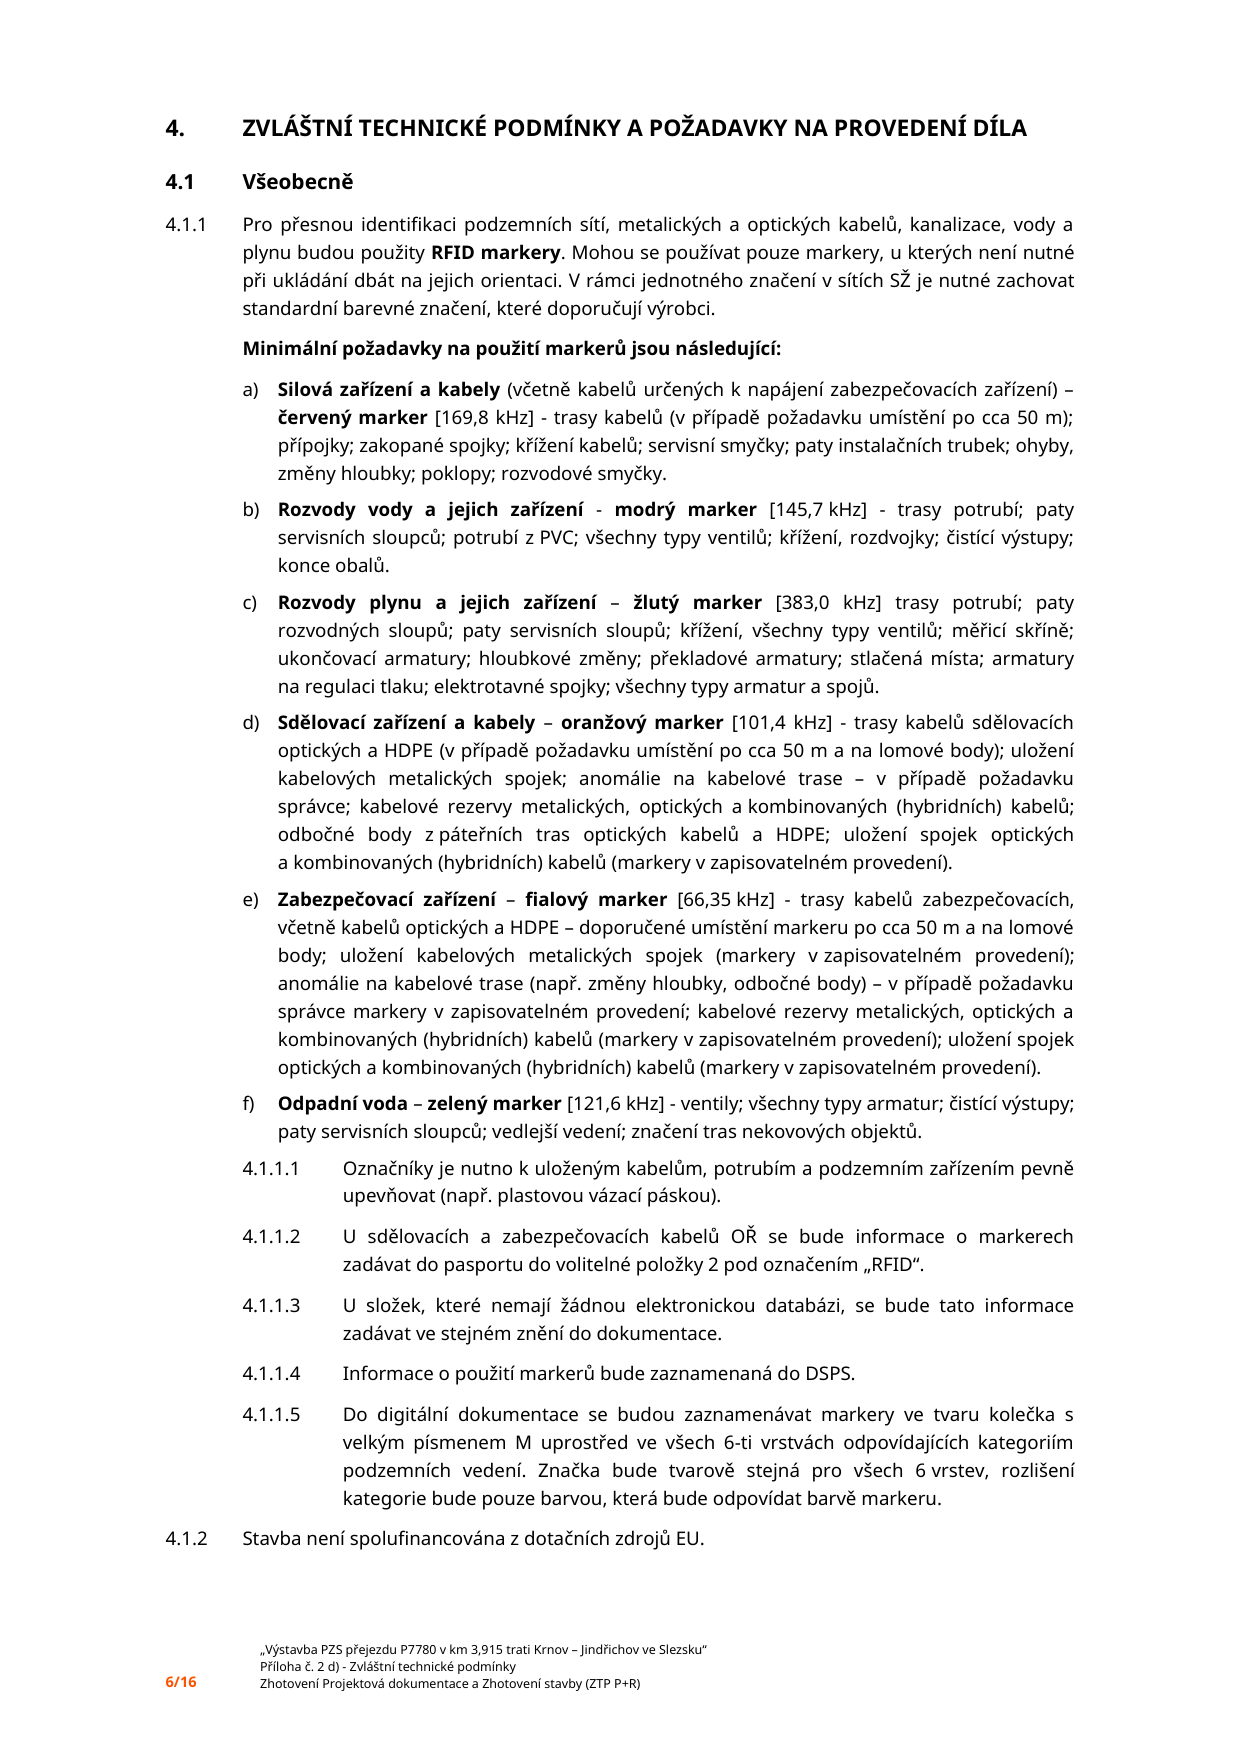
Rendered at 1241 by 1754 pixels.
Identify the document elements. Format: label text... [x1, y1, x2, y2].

text Odpadní voda – zelený marker [121,6 kHz] - ventily; všechny typy armatur; čistící výstupy; paty servisních sloupců; vedlejší vedení; značení tras nekovových objektů. [242, 1090, 1075, 1144]
text Zabezpečovací zařízení – fialový marker [66,35 kHz] - trasy kabelů zabezpečovacích, včetně kabelů optických a HDPE – doporučené umístění markeru po cca 50 m a na lomové body; uložení kabelových metalických spojek (markery v zapisovatelném provedení); anomálie na kabelové trase (např. změny hloubky, odbočné body) – v případě požadavku správce markery v zapisovatelném provedení; kabelové rezervy metalických, optických a kombinovaných (hybridních) kabelů (markery v zapisovatelném provedení); uložení spojek optických a kombinovaných (hybridních) kabelů (markery v zapisovatelném provedení). [242, 886, 1075, 1079]
text Do digitální dokumentace se budou zaznamenávat markery ve tvaru kolečka s velkým písmenem M uprostřed ve všech 6-ti vrstvách odpovídajících kategoriím podzemních vedení. Značka bude tvarově stejná pro všech 6 vrstev, rozlišení kategorie bude pouze barvou, která bude odpovídat barvě markeru. [242, 1401, 1075, 1511]
text Rozvody plynu a jejich zařízení – žlutý marker [383,0 kHz] trasy potrubí; paty rozvodných sloupů; paty servisních sloupů; křížení, všechny typy ventilů; měřicí skříně; ukončovací armatury; hloubkové změny; překladové armatury; stlačená místa; armatury na regulaci tlaku; elektrotavné spojky; všechny typy armatur a spojů. [242, 589, 1075, 699]
text Informace o použití markerů bude zaznamenaná do DSPS. [242, 1360, 1075, 1386]
text Sdělovací zařízení a kabely – oranžový marker [101,4 kHz] - trasy kabelů sdělovacích optických a HDPE (v případě požadavku umístění po cca 50 m a na lomové body); uložení kabelových metalických spojek; anomálie na kabelové trase – v případě požadavku správce; kabelové rezervy metalických, optických a kombinovaných (hybridních) kabelů; odbočné body z páteřních tras optických kabelů a HDPE; uložení spojek optických a kombinovaných (hybridních) kabelů (markery v zapisovatelném provedení). [242, 709, 1075, 875]
text ZVLÁŠTNÍ TECHNICKÉ PODMÍNKY A POŽADAVKY NA PROVEDENÍ DÍLA [165, 112, 1075, 143]
text Pro přesnou identifikaci podzemních sítí, metalických a optických kabelů, kanalizace, vody a plynu budou použity RFID markery. Mohou se používat pouze markery, u kterých není nutné při ukládání dbát na jejich orientaci. V rámci jednotného značení v sítích SŽ je nutné zachovat standardní barevné značení, které doporučují výrobci. [165, 211, 1075, 321]
text Stavba není spolufinancována z dotačních zdrojů EU. [165, 1526, 1075, 1551]
list Silová zařízení a kabely (včetně kabelů určených k napájení zabezpečovacích zařízení) – červený marker [169,8 kHz] - trasy kabelů (v případě požadavku umístění po cca 50 m); přípojky; zakopané spojky; křížení kabelů; servisní smyčky; paty instalačních trubek; ohyby, změny hloubky; poklopy; rozvodové smyčky. [242, 376, 1075, 486]
text Všeobecně [165, 167, 1075, 196]
text Označníky je nutno k uloženým kabelům, potrubím a podzemním zařízením pevně upevňovat (např. plastovou vázací páskou). [242, 1155, 1075, 1208]
text Minimální požadavky na použití markerů jsou následující: [242, 336, 1075, 361]
text U složek, které nemají žádnou elektronickou databázi, se bude tato informace zadávat ve stejném znění do dokumentace. [242, 1292, 1075, 1345]
text Rozvody vody a jejich zařízení - modrý marker [145,7 kHz] - trasy potrubí; paty servisních sloupců; potrubí z PVC; všechny typy ventilů; křížení, rozdvojky; čistící výstupy; konce obalů. [242, 497, 1075, 578]
text U sdělovacích a zabezpečovacích kabelů OŘ se bude informace o markerech zadávat do pasportu do volitelné položky 2 pod označením „RFID“. [242, 1223, 1075, 1277]
